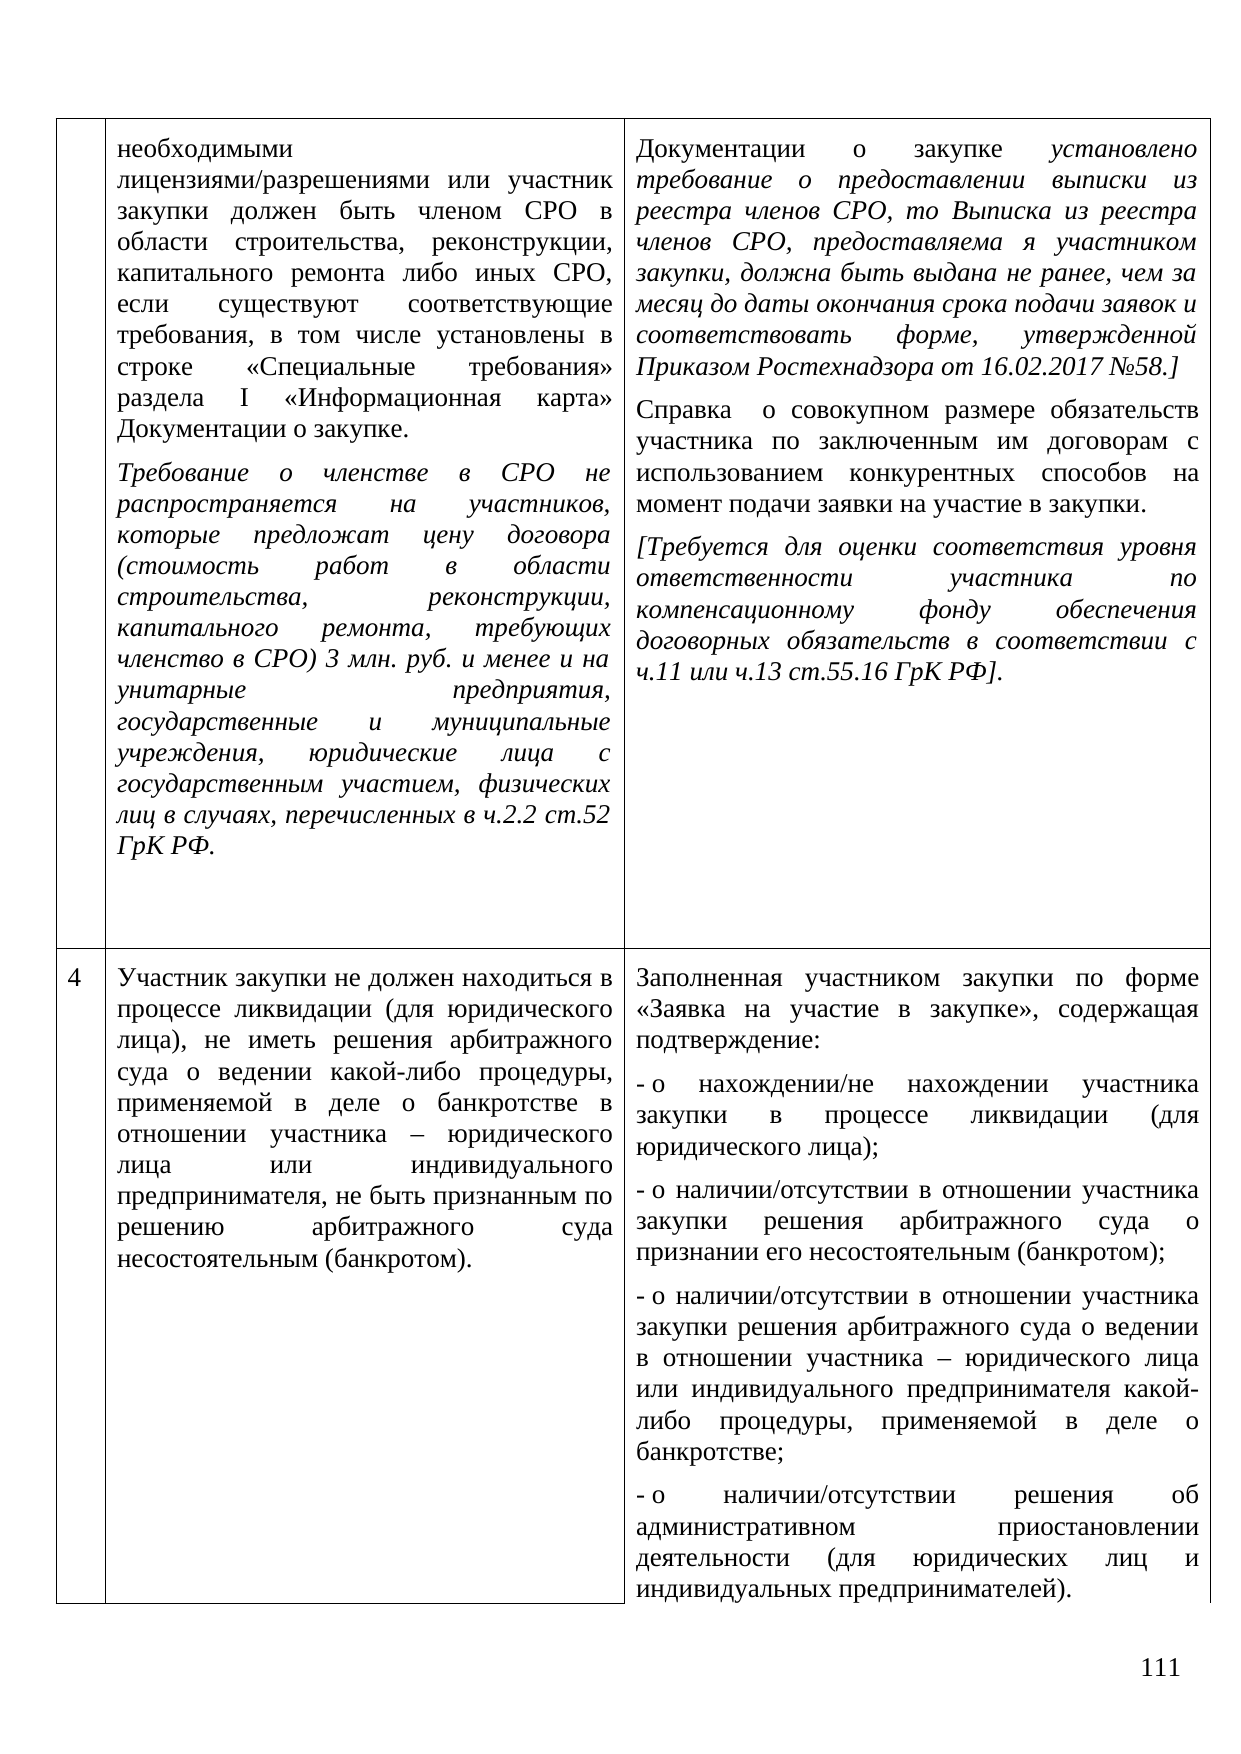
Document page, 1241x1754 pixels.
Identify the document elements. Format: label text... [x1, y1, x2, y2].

table_cell 3 [57, 119, 105, 948]
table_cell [625, 119, 1210, 948]
table_cell Участник закупки не должен находиться в процессе ликвидации (для юридического лица), не иметь решения арбитражного суда о ведении какой-либо процедуры, применяемой в деле о банкротстве в отношении участника – юридического лица или индивидуального предпринимателя, не быть признанным по решению арбитражного суда несостоятельным (банкротом). [106, 949, 624, 1603]
table_cell 4 [57, 949, 105, 1603]
table_cell Заполненная участником закупки по форме «Заявка на участие в закупке», содержащая подтверждение: - о нахождении/не нахождении участника закупки в процессе ликвидации (для юридического лица); - о наличии/отсутствии в отношении участника закупки решения арбитражного суда о признании его несостоятельным (банкротом); - о наличии/отсутствии в отношении участника закупки решения арбитражного суда о ведении в отношении участника – юридического лица или индивидуального предпринимателя какой-либо процедуры, применяемой в деле о банкротстве; - о наличии/отсутствии решения об административном приостановлении деятельности (для юридических лиц и индивидуальных предпринимателей). [625, 949, 1210, 1603]
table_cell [106, 119, 624, 948]
